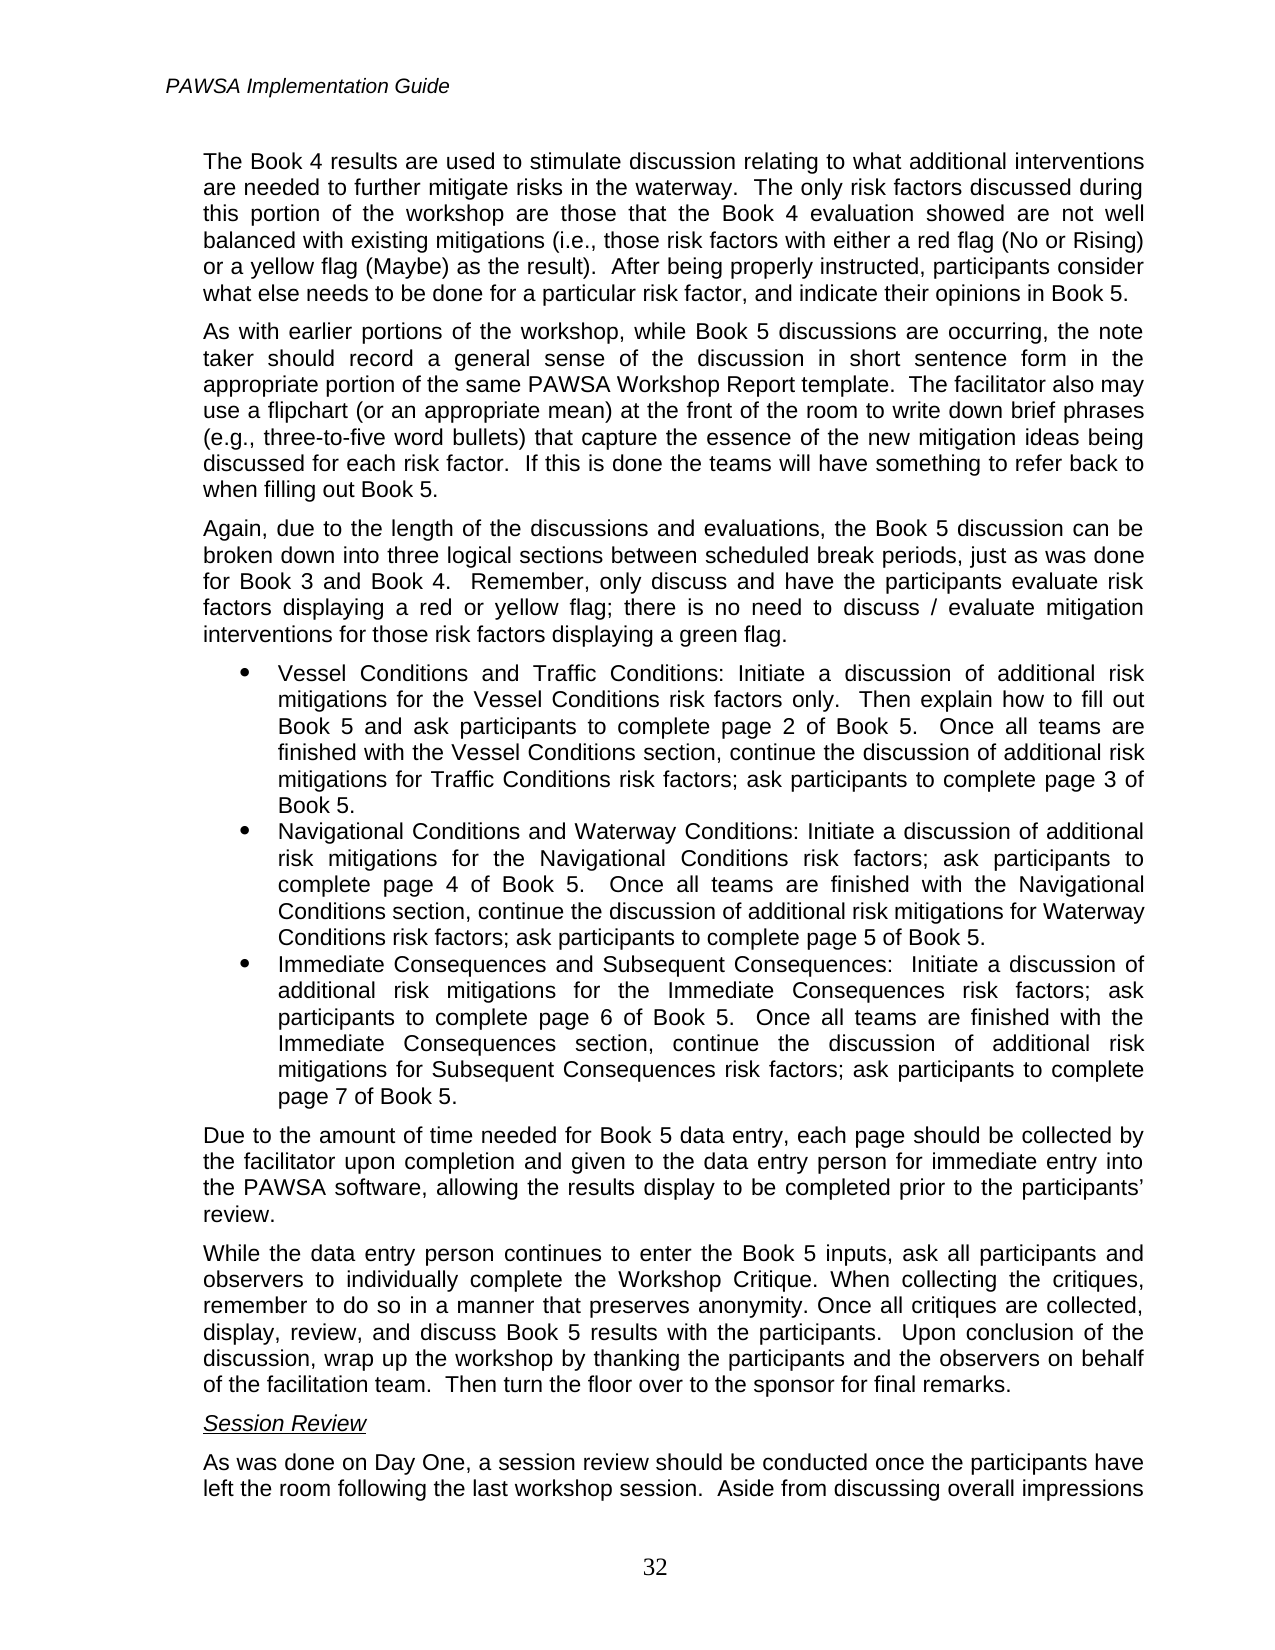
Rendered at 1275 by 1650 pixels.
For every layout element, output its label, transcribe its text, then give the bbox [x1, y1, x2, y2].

list Immediate Consequences and Subsequent Consequences: Initiate a discussion of additional risk mitigations for the Immediate Consequences risk factors; ask participants to complete page 6 of Book 5. Once all teams are finished with the Immediate Consequences section, continue the discussion of additional risk mitigations for Subsequent Consequences risk factors; ask participants to complete page 7 of Book 5. [240, 951, 1145, 1109]
list Vessel Conditions and Traffic Conditions: Initiate a discussion of additional risk mitigations for the Vessel Conditions risk factors only. Then explain how to fill out Book 5 and ask participants to complete page 2 of Book 5. Once all teams are finished with the Vessel Conditions section, continue the discussion of additional risk mitigations for Traffic Conditions risk factors; ask participants to complete page 3 of Book 5. [240, 659, 1145, 818]
text The Book 4 results are used to stimulate discussion relating to what additional interventions are needed to further mitigate risks in the waterway. The only risk factors discussed during this portion of the workshop are those that the Book 4 evaluation showed are not well balanced with existing mitigations (i.e., those risk factors with either a red flag (No or Rising) or a yellow flag (Maybe) as the result). After being properly instructed, participants consider what else needs to be done for a particular risk factor, and indicate their opinions in Book 5. [203, 148, 1145, 306]
text While the data entry person continues to enter the Book 5 inputs, ask all participants and observers to individually complete the Workshop Critique. When collecting the critiques, remember to do so in a manner that preserves anonymity. Once all critiques are collected, display, review, and discuss Book 5 results with the participants. Upon conclusion of the discussion, wrap up the workshop by thanking the participants and the observers on behalf of the facilitation team. Then turn the floor over to the sponsor for final remarks. [203, 1239, 1145, 1398]
list Navigational Conditions and Waterway Conditions: Initiate a discussion of additional risk mitigations for the Navigational Conditions risk factors; ask participants to complete page 4 of Book 5. Once all teams are finished with the Navigational Conditions section, continue the discussion of additional risk mitigations for Waterway Conditions risk factors; ask participants to complete page 5 of Book 5. [240, 818, 1145, 951]
text As with earlier portions of the workshop, while Book 5 discussions are occurring, the note taker should record a general sense of the discussion in short sentence form in the appropriate portion of the same PAWSA Workshop Report template. The facilitator also may use a flipchart (or an appropriate mean) at the front of the room to write down brief phrases (e.g., three-to-five word bullets) that capture the essence of the new mitigation ideas being discussed for each risk factor. If this is done the teams will have something to refer back to when filling out Book 5. [203, 318, 1145, 503]
text Due to the amount of time needed for Book 5 data entry, each page should be collected by the facilitator upon completion and given to the data entry person for immediate entry into the PAWSA software, allowing the results display to be completed prior to the participants’ review. [203, 1122, 1145, 1227]
text Again, due to the length of the discussions and evaluations, the Book 5 discussion can be broken down into three logical sections between scheduled break periods, just as was done for Book 3 and Book 4. Remember, only discuss and have the participants evaluate risk factors displaying a red or yellow flag; there is no need to discuss / evaluate mitigation interventions for those risk factors displaying a green flag. [203, 515, 1145, 647]
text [203, 1449, 1145, 1502]
text Session Review [203, 1410, 1145, 1437]
